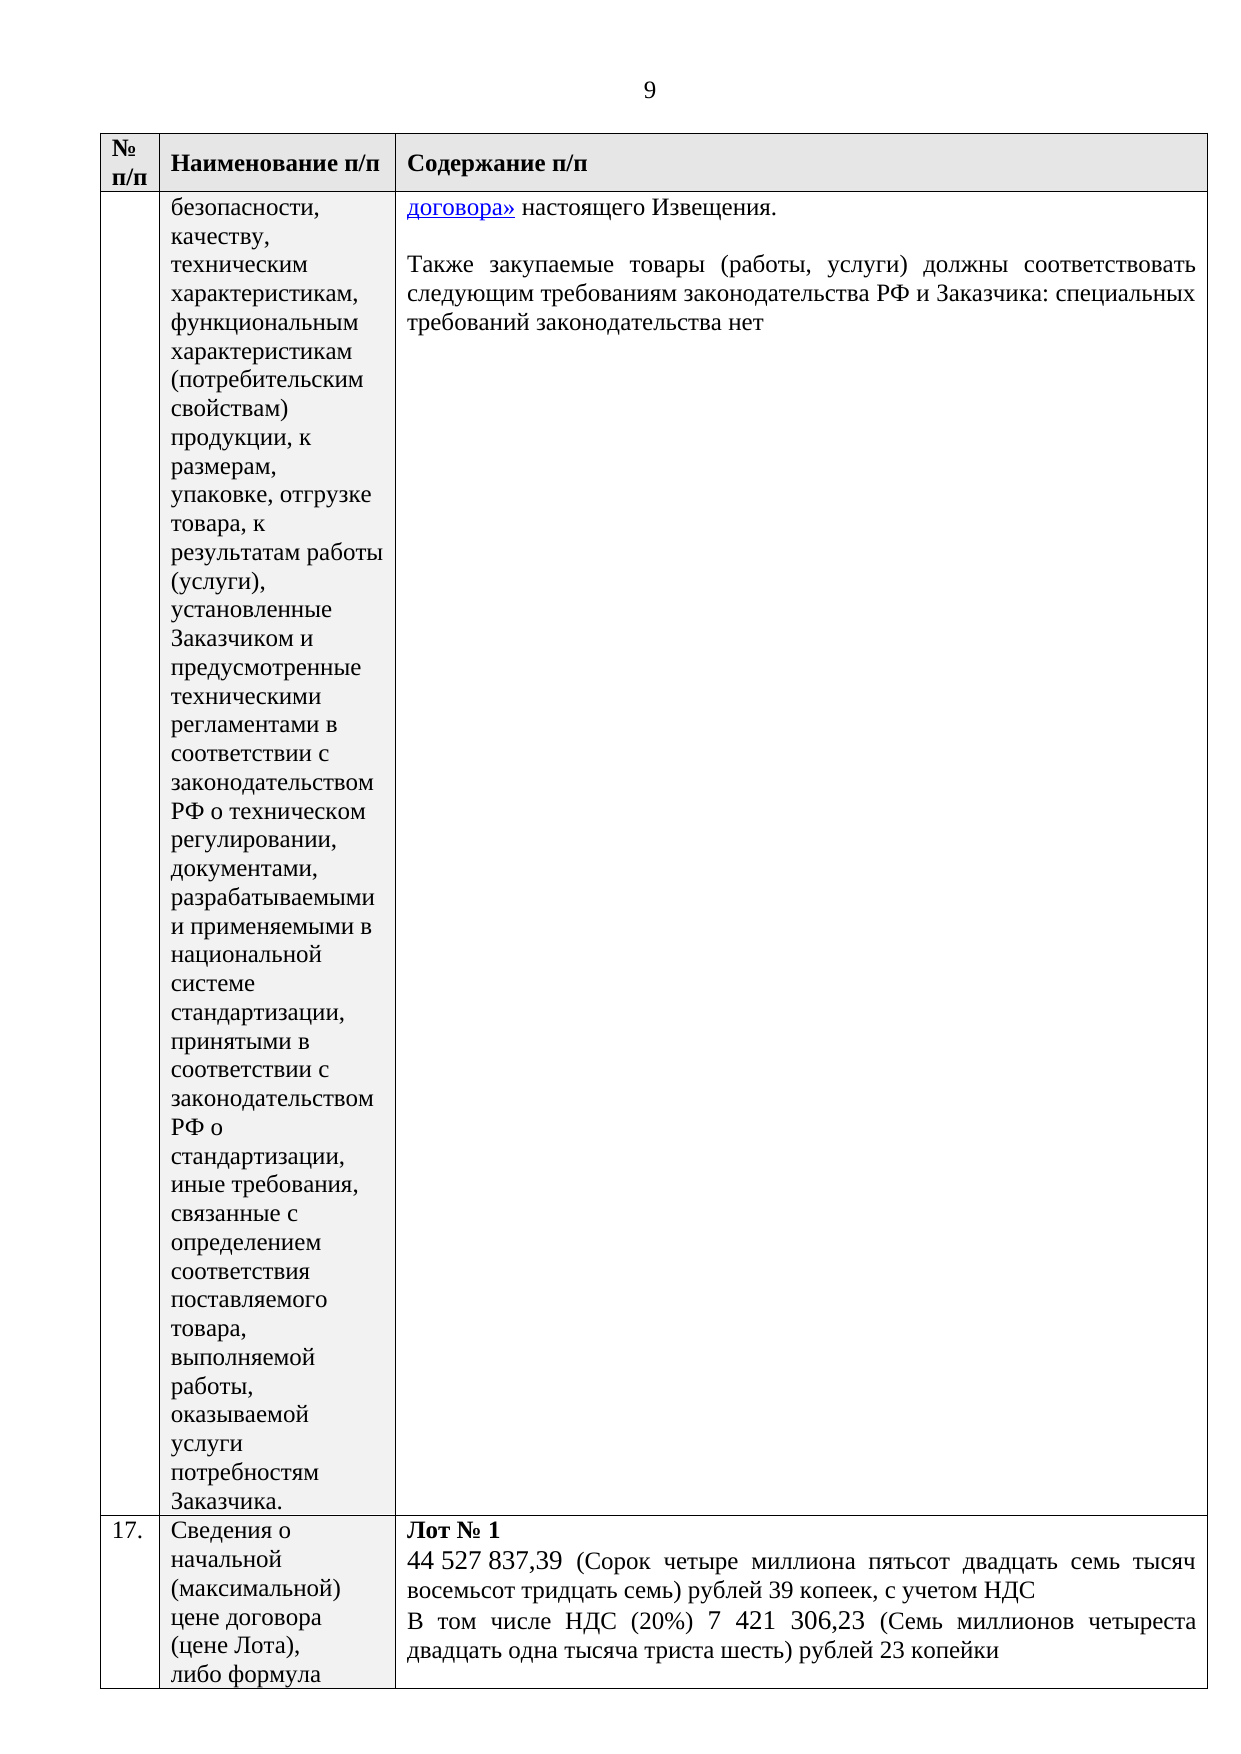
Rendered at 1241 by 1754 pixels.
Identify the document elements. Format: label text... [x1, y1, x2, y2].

table_cell [101, 192, 159, 1514]
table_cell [396, 1516, 1207, 1688]
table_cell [396, 192, 1207, 1514]
table_header № п/п [101, 134, 159, 191]
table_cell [160, 1516, 395, 1688]
table_header Содержание п/п [396, 134, 1207, 191]
table_cell [101, 1516, 159, 1688]
table_header Наименование п/п [160, 134, 395, 191]
